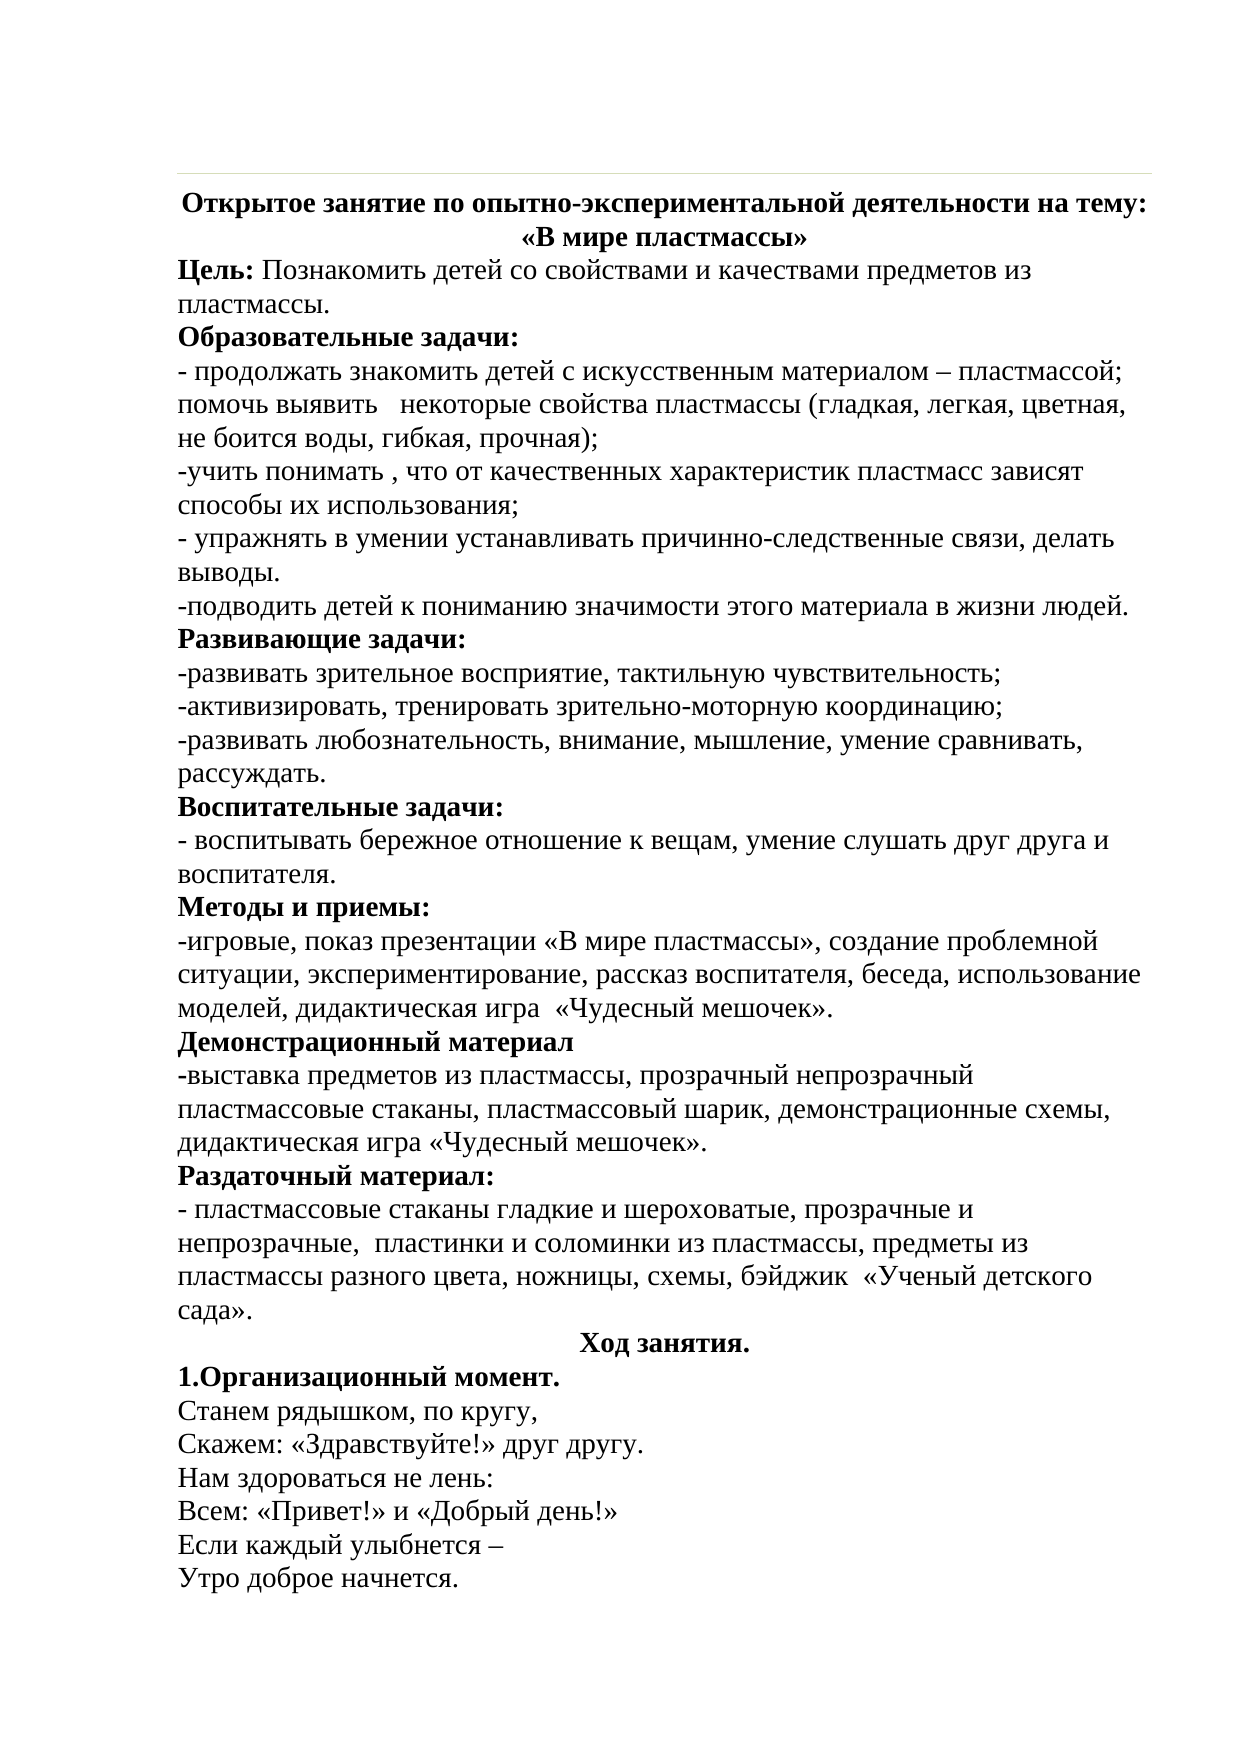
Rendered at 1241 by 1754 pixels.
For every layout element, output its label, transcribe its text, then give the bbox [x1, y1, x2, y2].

text -игровые, показ презентации «В мире пластмассы», создание проблемной ситуации, экспериментирование, рассказ воспитателя, беседа, использование моделей, дидактическая игра «Чудесный мешочек». [177, 923, 1152, 1024]
text Ход занятия. [177, 1326, 1152, 1359]
text Всем: «Привет!» и «Добрый день!» [177, 1493, 1152, 1527]
text Образовательные задачи: [177, 319, 1152, 353]
text Нам здороваться не лень: [177, 1460, 1152, 1493]
text - упражнять в умении устанавливать причинно-следственные связи, делать выводы. [177, 521, 1152, 588]
text Воспитательные задачи: [177, 789, 1152, 822]
text - продолжать знакомить детей с искусственным материалом – пластмассой; помочь выявить некоторые свойства пластмассы (гладкая, легкая, цветная, не боится воды, гибкая, прочная); [177, 353, 1152, 453]
text -развивать зрительное восприятие, тактильную чувствительность; [177, 655, 1152, 688]
text Станем рядышком, по кругу, [177, 1393, 1152, 1426]
text -активизировать, тренировать зрительно-моторную координацию; [177, 688, 1152, 722]
text Утро доброе начнется. [177, 1560, 1152, 1594]
text Цель: Познакомить детей со свойствами и качествами предметов из пластмассы. [177, 252, 1152, 319]
text Методы и приемы: [177, 889, 1152, 923]
text Открытое занятие по опытно-экспериментальной деятельности на тему: «В мире пластмассы» [177, 185, 1152, 252]
text - пластмассовые стаканы гладкие и шероховатые, прозрачные и непрозрачные, пластинки и соломинки из пластмассы, предметы из пластмассы разного цвета, ножницы, схемы, бэйджик «Ученый детского сада». [177, 1191, 1152, 1326]
text Если каждый улыбнется – [177, 1527, 1152, 1560]
text -учить понимать , что от качественных характеристик пластмасс зависят способы их использования; [177, 453, 1152, 521]
text Развивающие задачи: [177, 621, 1152, 655]
text Раздаточный материал: [177, 1158, 1152, 1191]
text -подводить детей к пониманию значимости этого материала в жизни людей. [177, 588, 1152, 621]
text Скажем: «Здравствуйте!» друг другу. [177, 1426, 1152, 1460]
text -выставка предметов из пластмассы, прозрачный непрозрачный пластмассовые стаканы, пластмассовый шарик, демонстрационные схемы, дидактическая игра «Чудесный мешочек». [177, 1057, 1152, 1158]
text -развивать любознательность, внимание, мышление, умение сравнивать, рассуждать. [177, 722, 1152, 789]
text 1.Организационный момент. [177, 1359, 1152, 1393]
text Демонстрационный материал [177, 1024, 1152, 1057]
text - воспитывать бережное отношение к вещам, умение слушать друг друга и воспитателя. [177, 822, 1152, 889]
